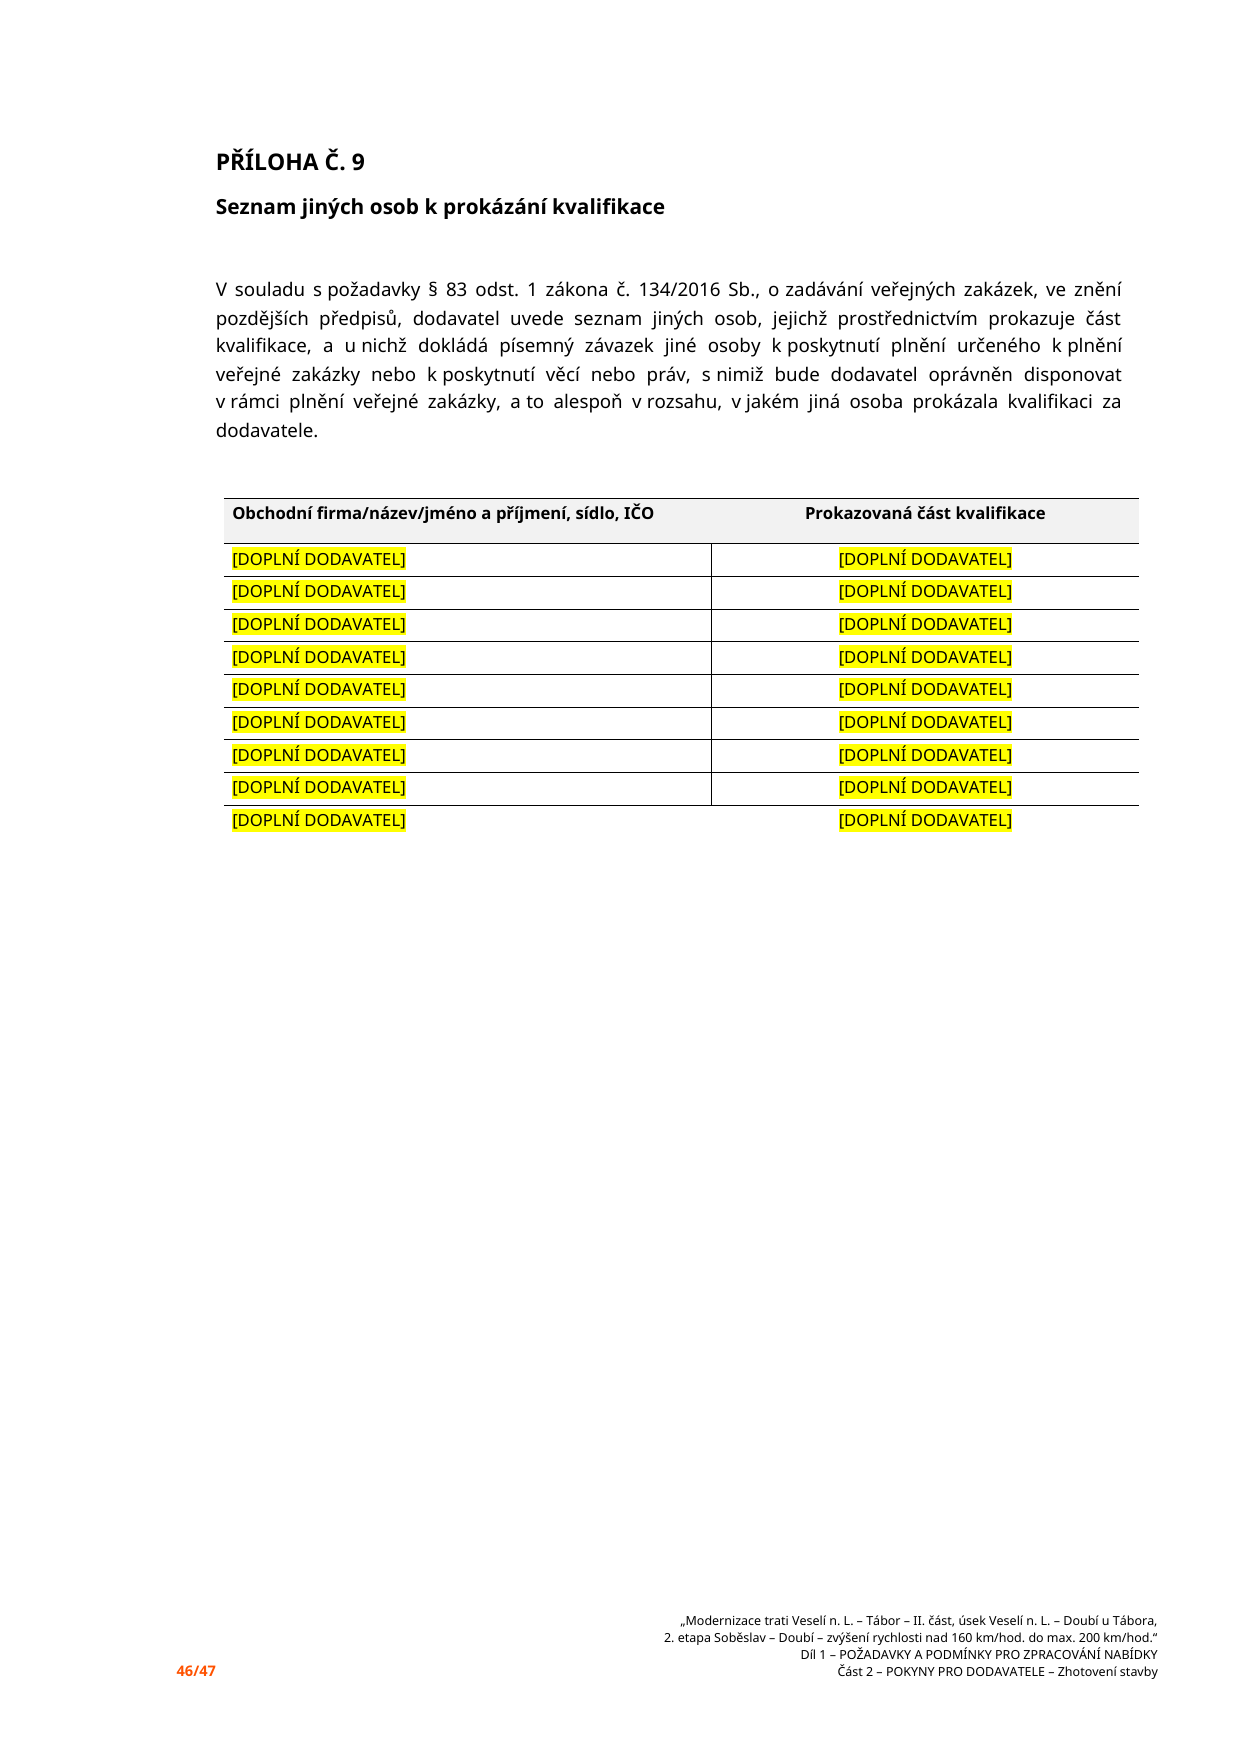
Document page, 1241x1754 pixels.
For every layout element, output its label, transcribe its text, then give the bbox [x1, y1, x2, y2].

table_cell [DOPLNÍ DODAVATEL] [712, 773, 1139, 805]
table_cell [DOPLNÍ DODAVATEL] [224, 610, 711, 641]
table_cell [DOPLNÍ DODAVATEL] [224, 773, 711, 805]
text Seznam jiných osob k prokázání kvalifikace [216, 192, 1122, 221]
table_cell [DOPLNÍ DODAVATEL] [712, 675, 1139, 707]
table_cell [DOPLNÍ DODAVATEL] [712, 577, 1139, 608]
table_header Prokazovaná část kvalifikace [711, 499, 1139, 543]
table_cell [DOPLNÍ DODAVATEL] [224, 642, 711, 674]
table_cell [DOPLNÍ DODAVATEL] [711, 806, 1139, 837]
table_cell [DOPLNÍ DODAVATEL] [224, 544, 711, 576]
table_cell [DOPLNÍ DODAVATEL] [712, 544, 1139, 576]
table_cell [DOPLNÍ DODAVATEL] [712, 708, 1139, 739]
table_cell [DOPLNÍ DODAVATEL] [712, 610, 1139, 641]
table_cell [DOPLNÍ DODAVATEL] [224, 708, 711, 739]
table_cell [DOPLNÍ DODAVATEL] [712, 740, 1139, 772]
table_header Obchodní firma/název/jméno a příjmení, sídlo, IČO [224, 499, 711, 543]
table_cell [DOPLNÍ DODAVATEL] [224, 577, 711, 608]
table_cell [DOPLNÍ DODAVATEL] [224, 675, 711, 707]
table_cell [DOPLNÍ DODAVATEL] [224, 806, 711, 837]
table_cell [DOPLNÍ DODAVATEL] [224, 740, 711, 772]
text V souladu s požadavky § 83 odst. 1 zákona č. 134/2016 Sb., o zadávání veřejných zakázek, ve znění pozdějších předpisů, dodavatel uvede seznam jiných osob, jejichž prostřednictvím prokazuje část kvalifikace, a u nichž dokládá písemný závazek jiné osoby k poskytnutí plnění určeného k plnění veřejné zakázky nebo k poskytnutí věcí nebo práv, s nimiž bude dodavatel oprávněn disponovat v rámci plnění veřejné zakázky, a to alespoň v rozsahu, v jakém jiná osoba prokázala kvalifikaci za dodavatele. [216, 277, 1122, 442]
table_cell [DOPLNÍ DODAVATEL] [712, 642, 1139, 674]
text Příloha č. 9 [216, 146, 1122, 177]
